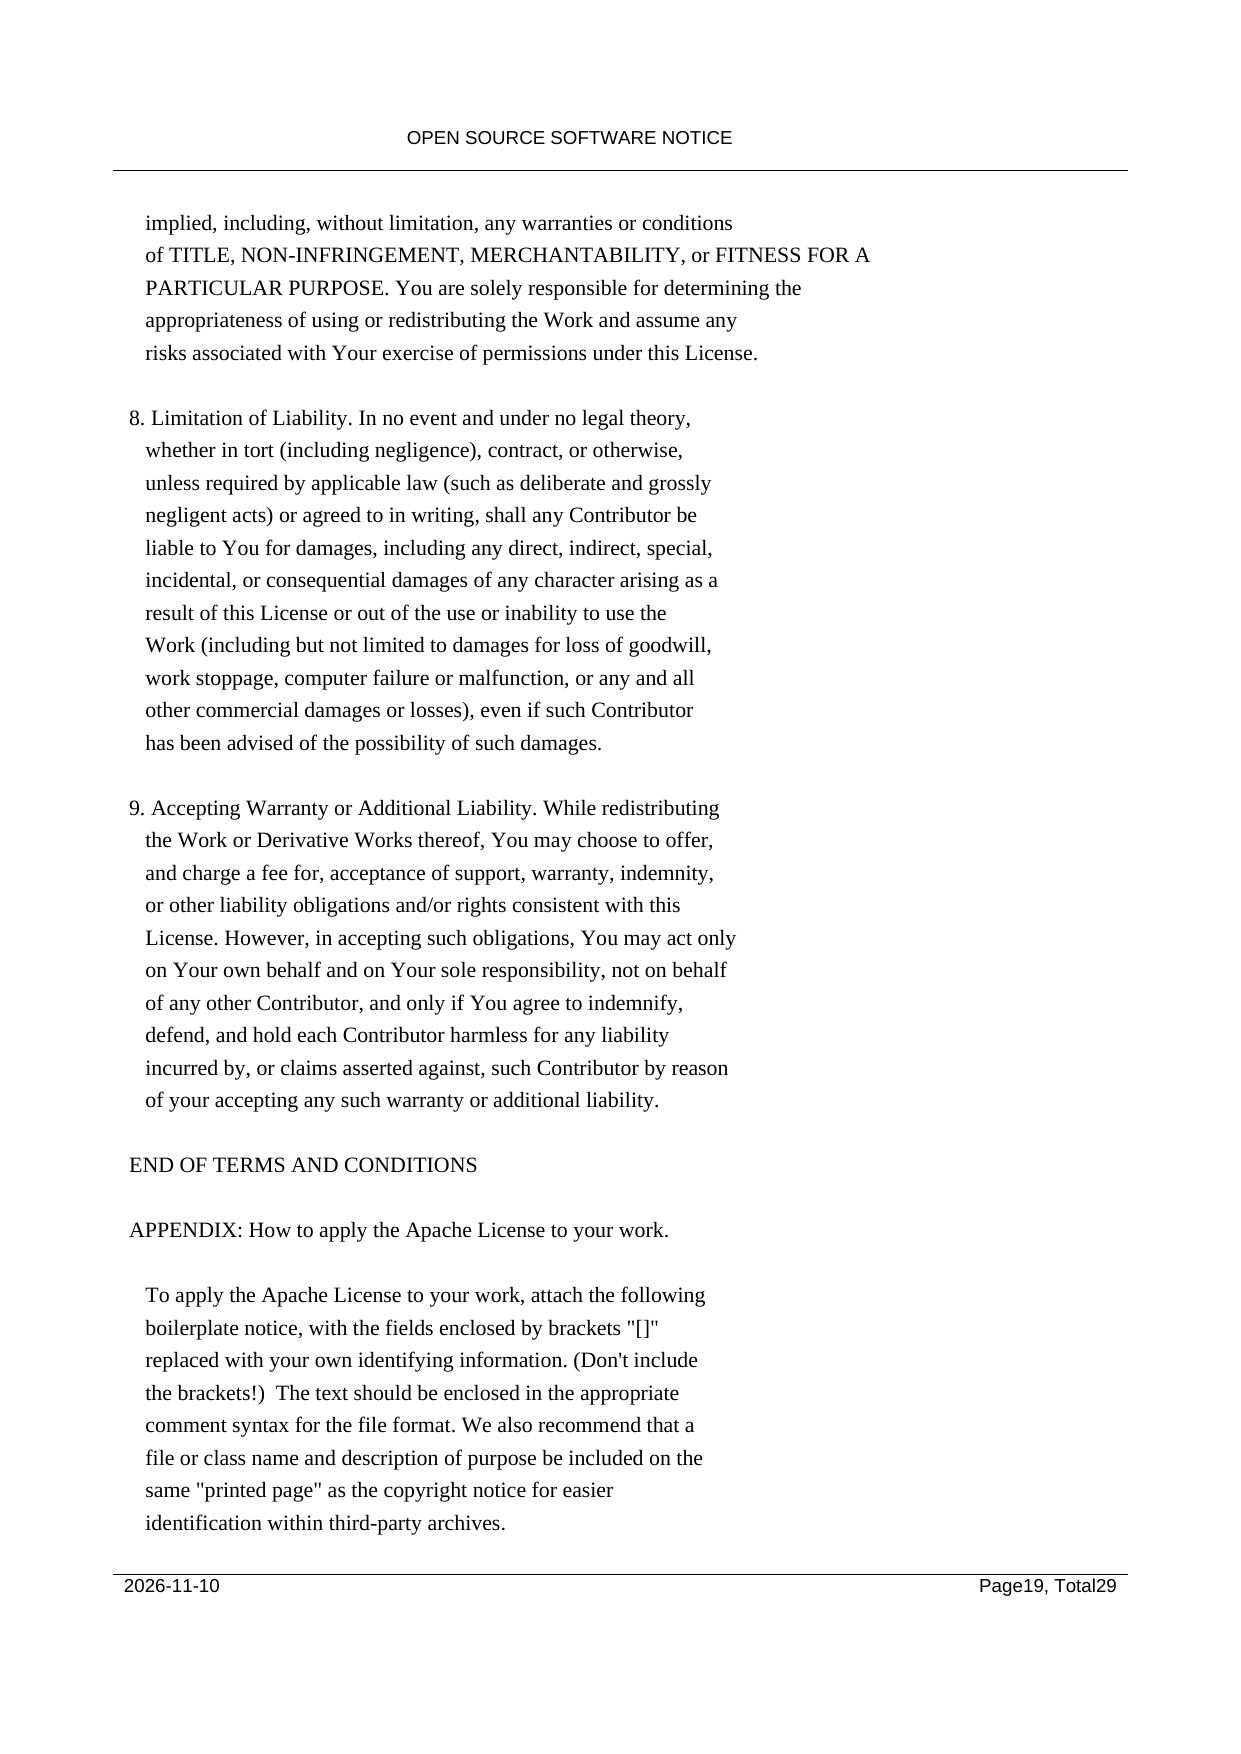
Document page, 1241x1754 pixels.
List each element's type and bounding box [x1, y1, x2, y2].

text [112, 206, 1128, 1539]
